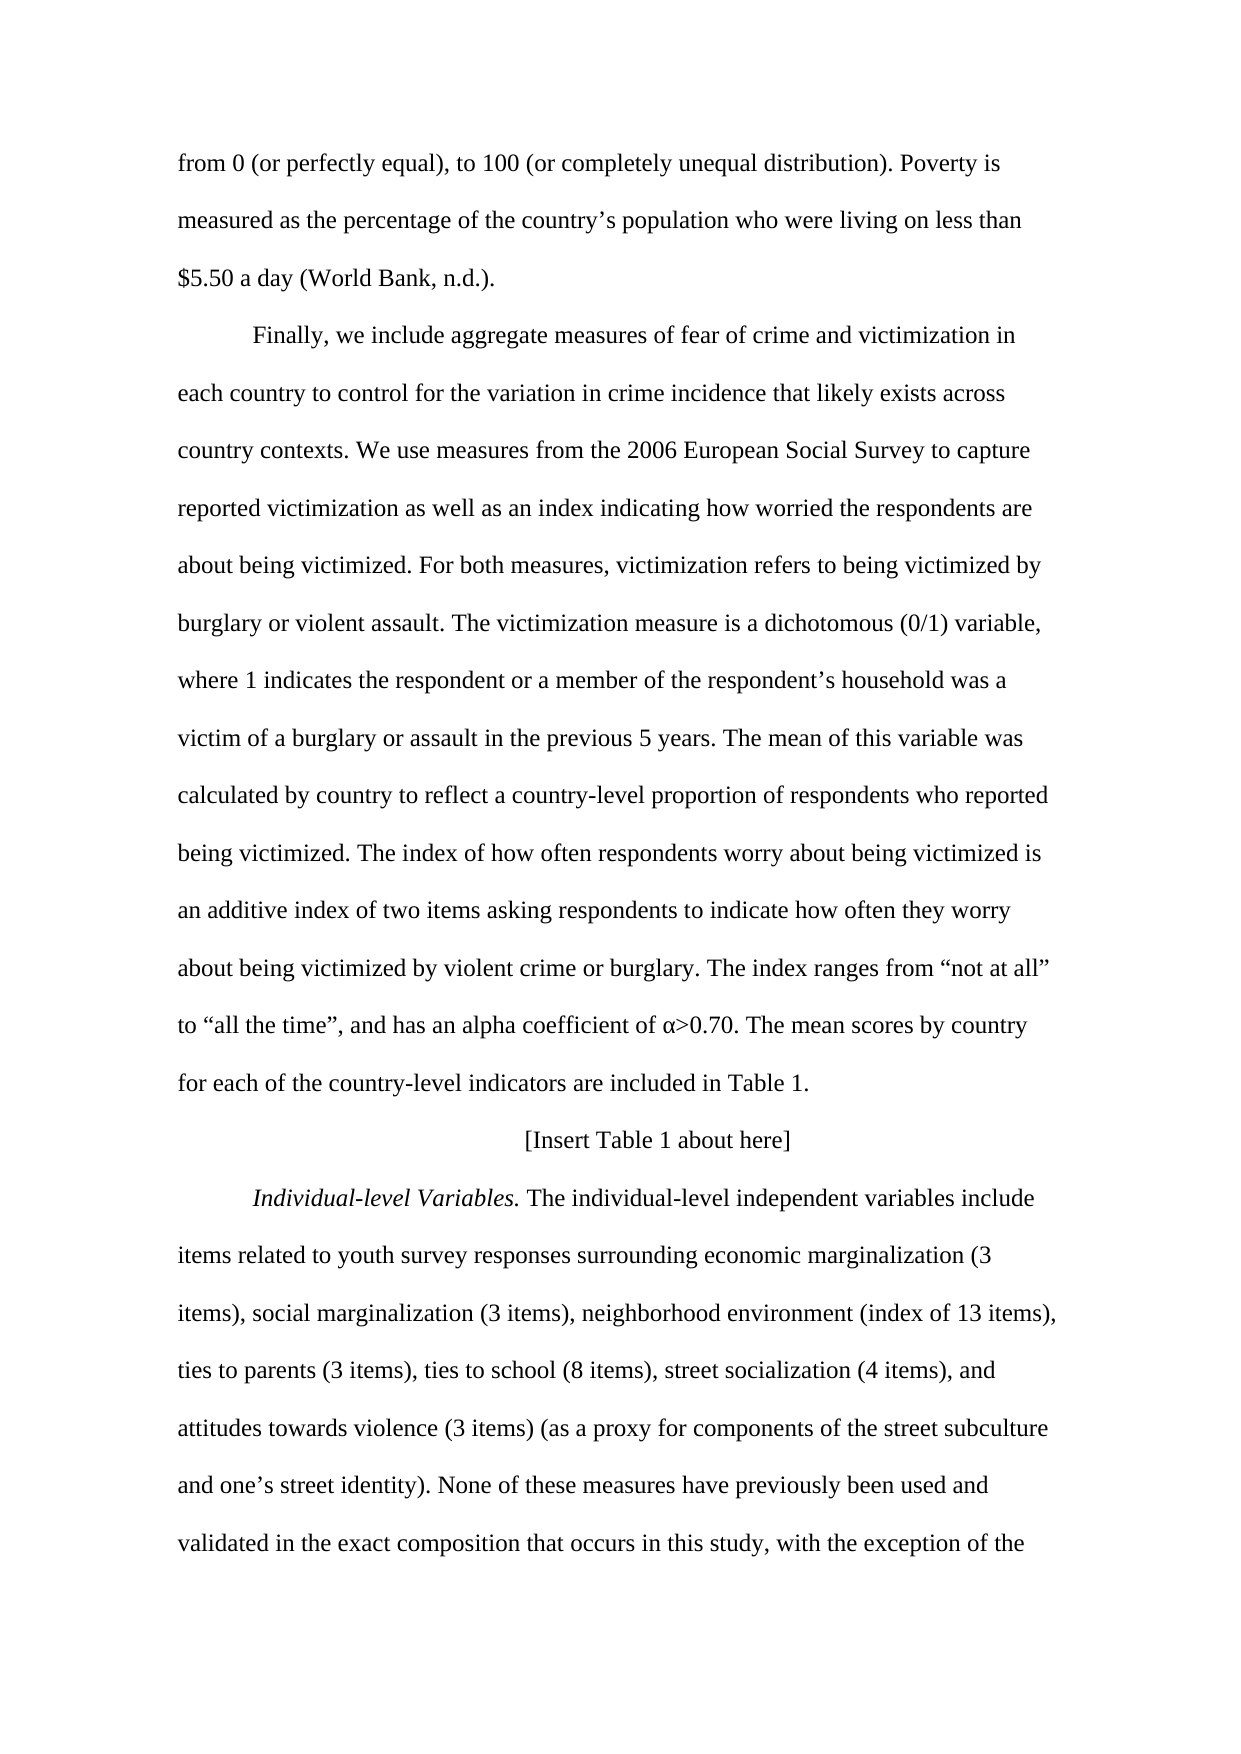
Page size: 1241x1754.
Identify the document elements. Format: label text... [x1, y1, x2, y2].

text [177, 148, 1063, 291]
text Finally, we include aggregate measures of fear of crime and victimization in each country to control for the variation in crime incidence that likely exists across country contexts. We use measures from the 2006 European Social Survey to capture reported victimization as well as an index indicating how worried the respondents are about being victimized. For both measures, victimization refers to being victimized by burglary or violent assault. The victimization measure is a dichotomous (0/1) variable, where 1 indicates the respondent or a member of the respondent’s household was a victim of a burglary or assault in the previous 5 years. The mean of this variable was calculated by country to reflect a country-level proportion of respondents who reported being victimized. The index of how often respondents worry about being victimized is an additive index of two items asking respondents to indicate how often they worry about being victimized by violent crime or burglary. The index ranges from “not at all” to “all the time”, and has an alpha coefficient of α>0.70. The mean scores by country for each of the country-level indicators are included in Table 1. [177, 320, 1063, 1096]
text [177, 1183, 1063, 1556]
text [Insert Table 1 about here] [177, 1125, 1063, 1154]
